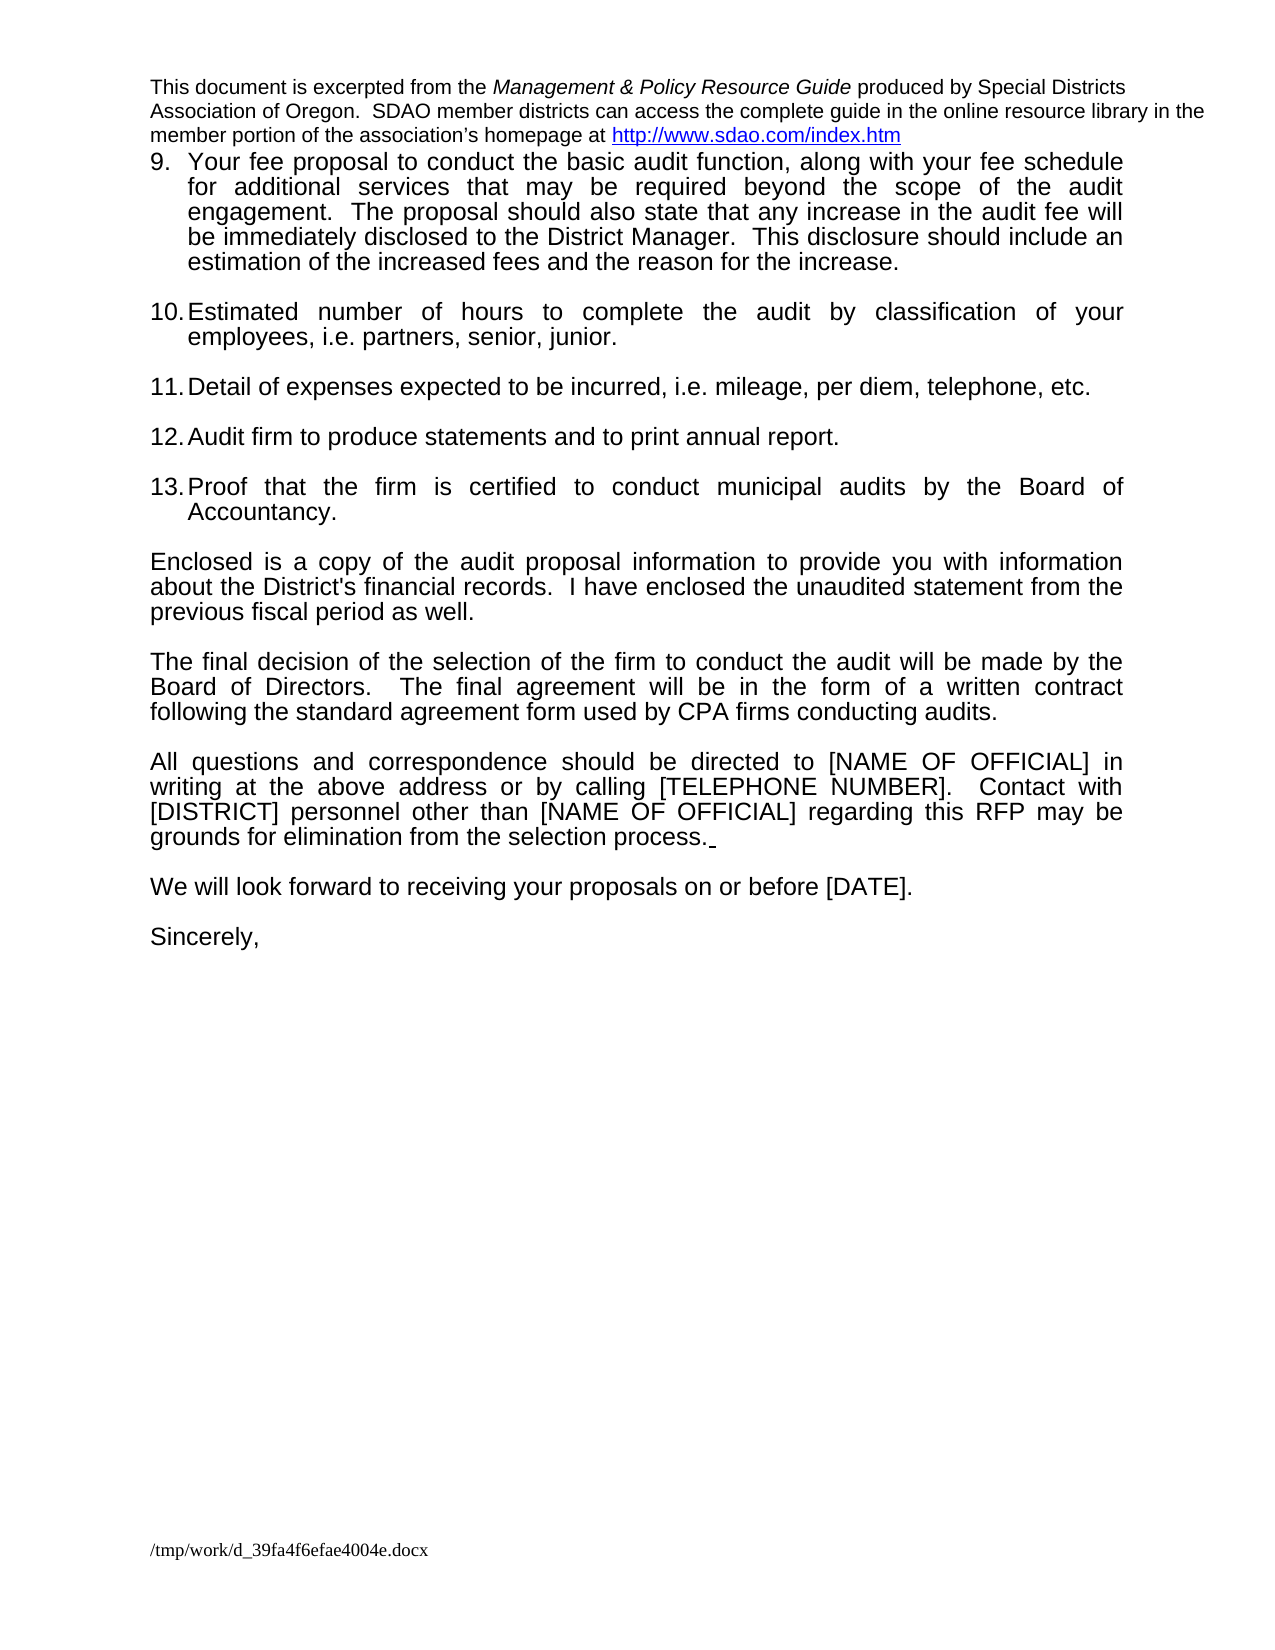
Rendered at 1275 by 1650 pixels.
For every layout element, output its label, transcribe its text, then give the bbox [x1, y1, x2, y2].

text The final decision of the selection of the firm to conduct the audit will be made by the Board of Directors. The final agreement will be in the form of a written contract following the standard agreement form used by CPA firms conducting audits. [150, 650, 1125, 725]
subtitle Sincerely, [150, 925, 1125, 950]
list Proof that the firm is certified to conduct municipal audits by the Board of Accountancy. [150, 475, 1125, 525]
subtitle We will look forward to receiving your proposals on or before [DATE]. [150, 875, 1125, 900]
text Enclosed is a copy of the audit proposal information to provide you with information about the District's financial records. I have enclosed the unaudited statement from the previous fiscal period as well. [150, 550, 1125, 625]
subtitle All questions and correspondence should be directed to [NAME OF OFFICIAL] in writing at the above address or by calling [TELEPHONE NUMBER]. Contact with [DISTRICT] personnel other than [NAME OF OFFICIAL] regarding this RFP may be grounds for elimination from the selection process. [150, 750, 1125, 850]
list Detail of expenses expected to be incurred, i.e. mileage, per diem, telephone, etc. [150, 375, 1125, 400]
list Estimated number of hours to complete the audit by classification of your employees, i.e. partners, senior, junior. [150, 300, 1125, 350]
list Your fee proposal to conduct the basic audit function, along with your fee schedule for additional services that may be required beyond the scope of the audit engagement. The proposal should also state that any increase in the audit fee will be immediately disclosed to the District Manager. This disclosure should include an estimation of the increased fees and the reason for the increase. [150, 150, 1125, 275]
list Audit firm to produce statements and to print annual report. [150, 425, 1125, 450]
